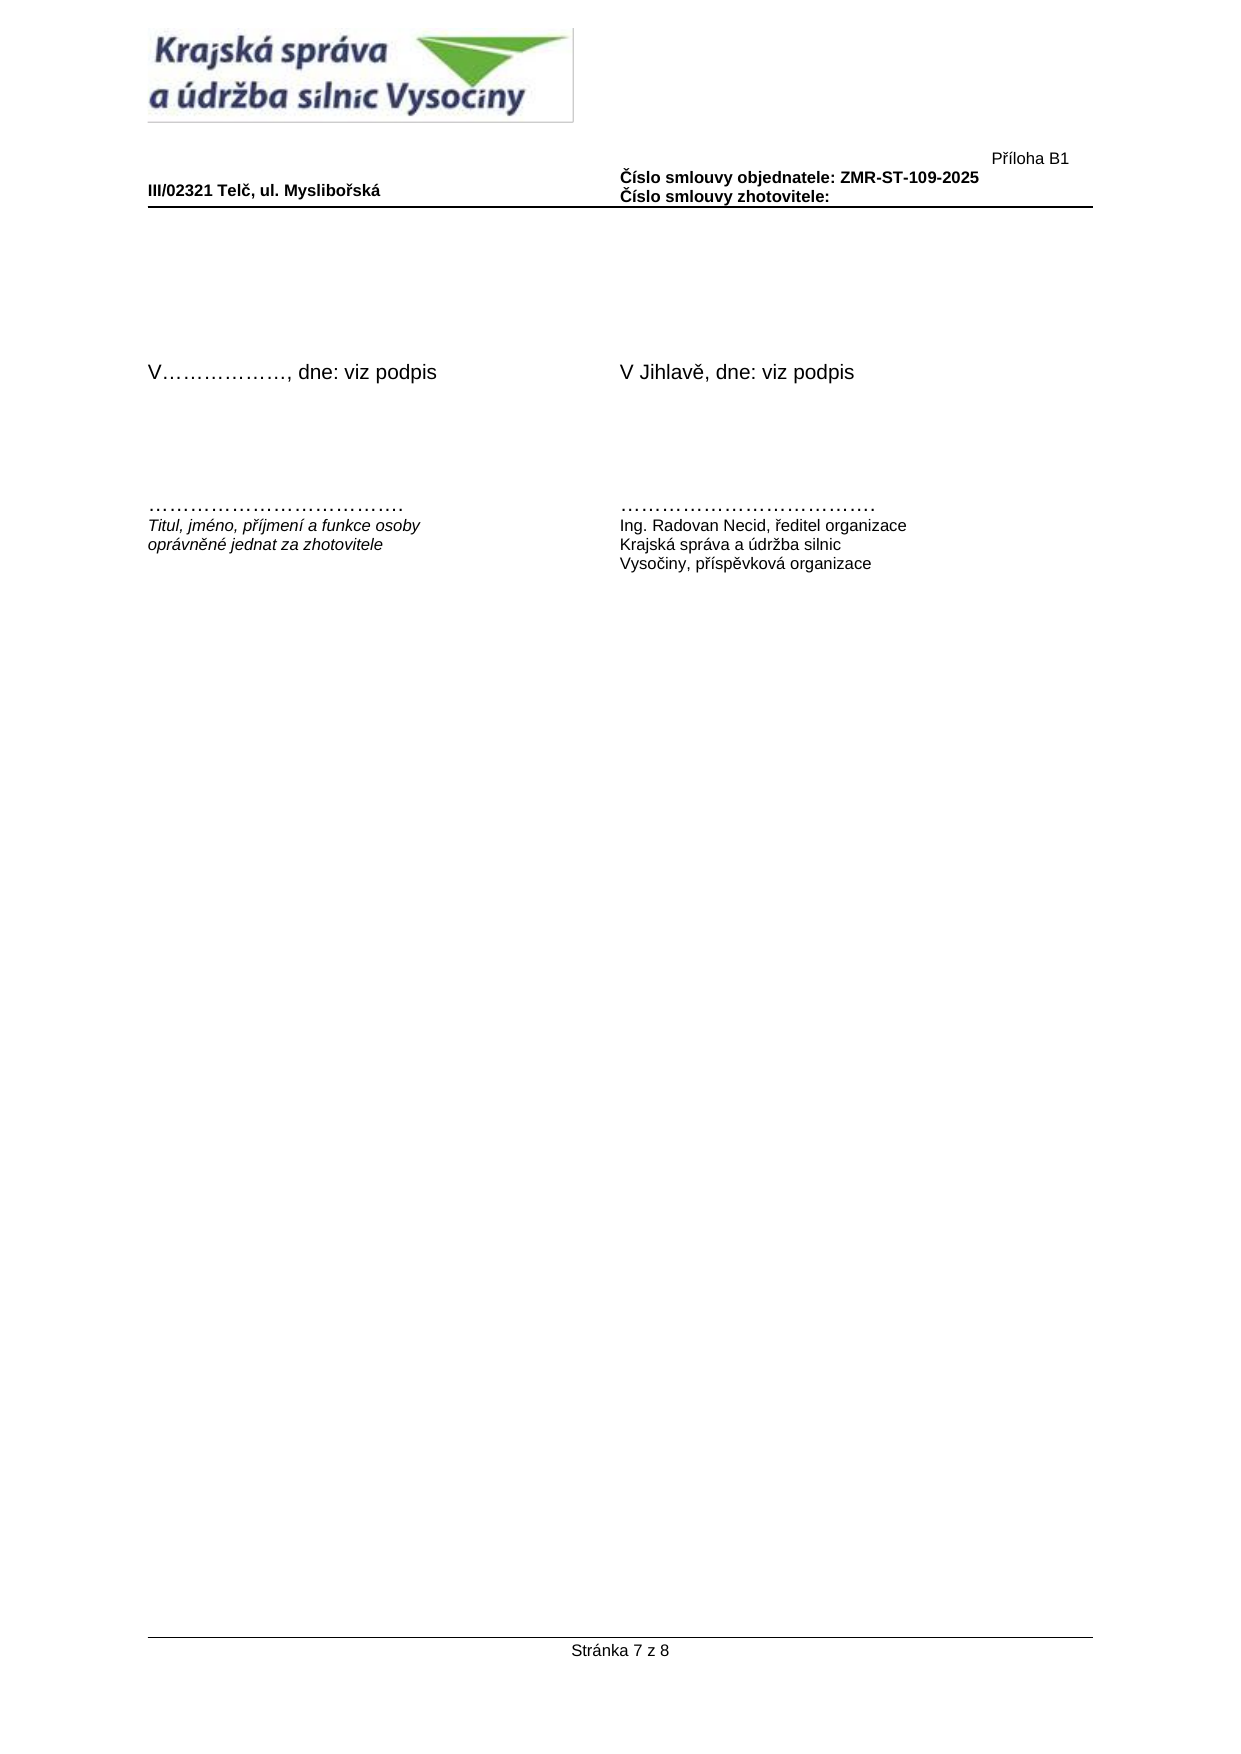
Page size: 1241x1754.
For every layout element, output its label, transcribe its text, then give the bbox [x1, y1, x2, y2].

table_cell ………………………………. Titul, jméno, příjmení a funkce osoby oprávněné jednat za zhotovitele [136, 396, 608, 573]
table_cell ………………………………. Ing. Radovan Necid, ředitel organizace Krajská správa a údržba silnic Vysočiny, příspěvková organizace [608, 396, 1080, 573]
picture [147, 28, 574, 124]
table_header V Jihlavě, dne: viz podpis [608, 347, 1080, 396]
table_header V………………, dne: viz podpis [136, 347, 608, 396]
